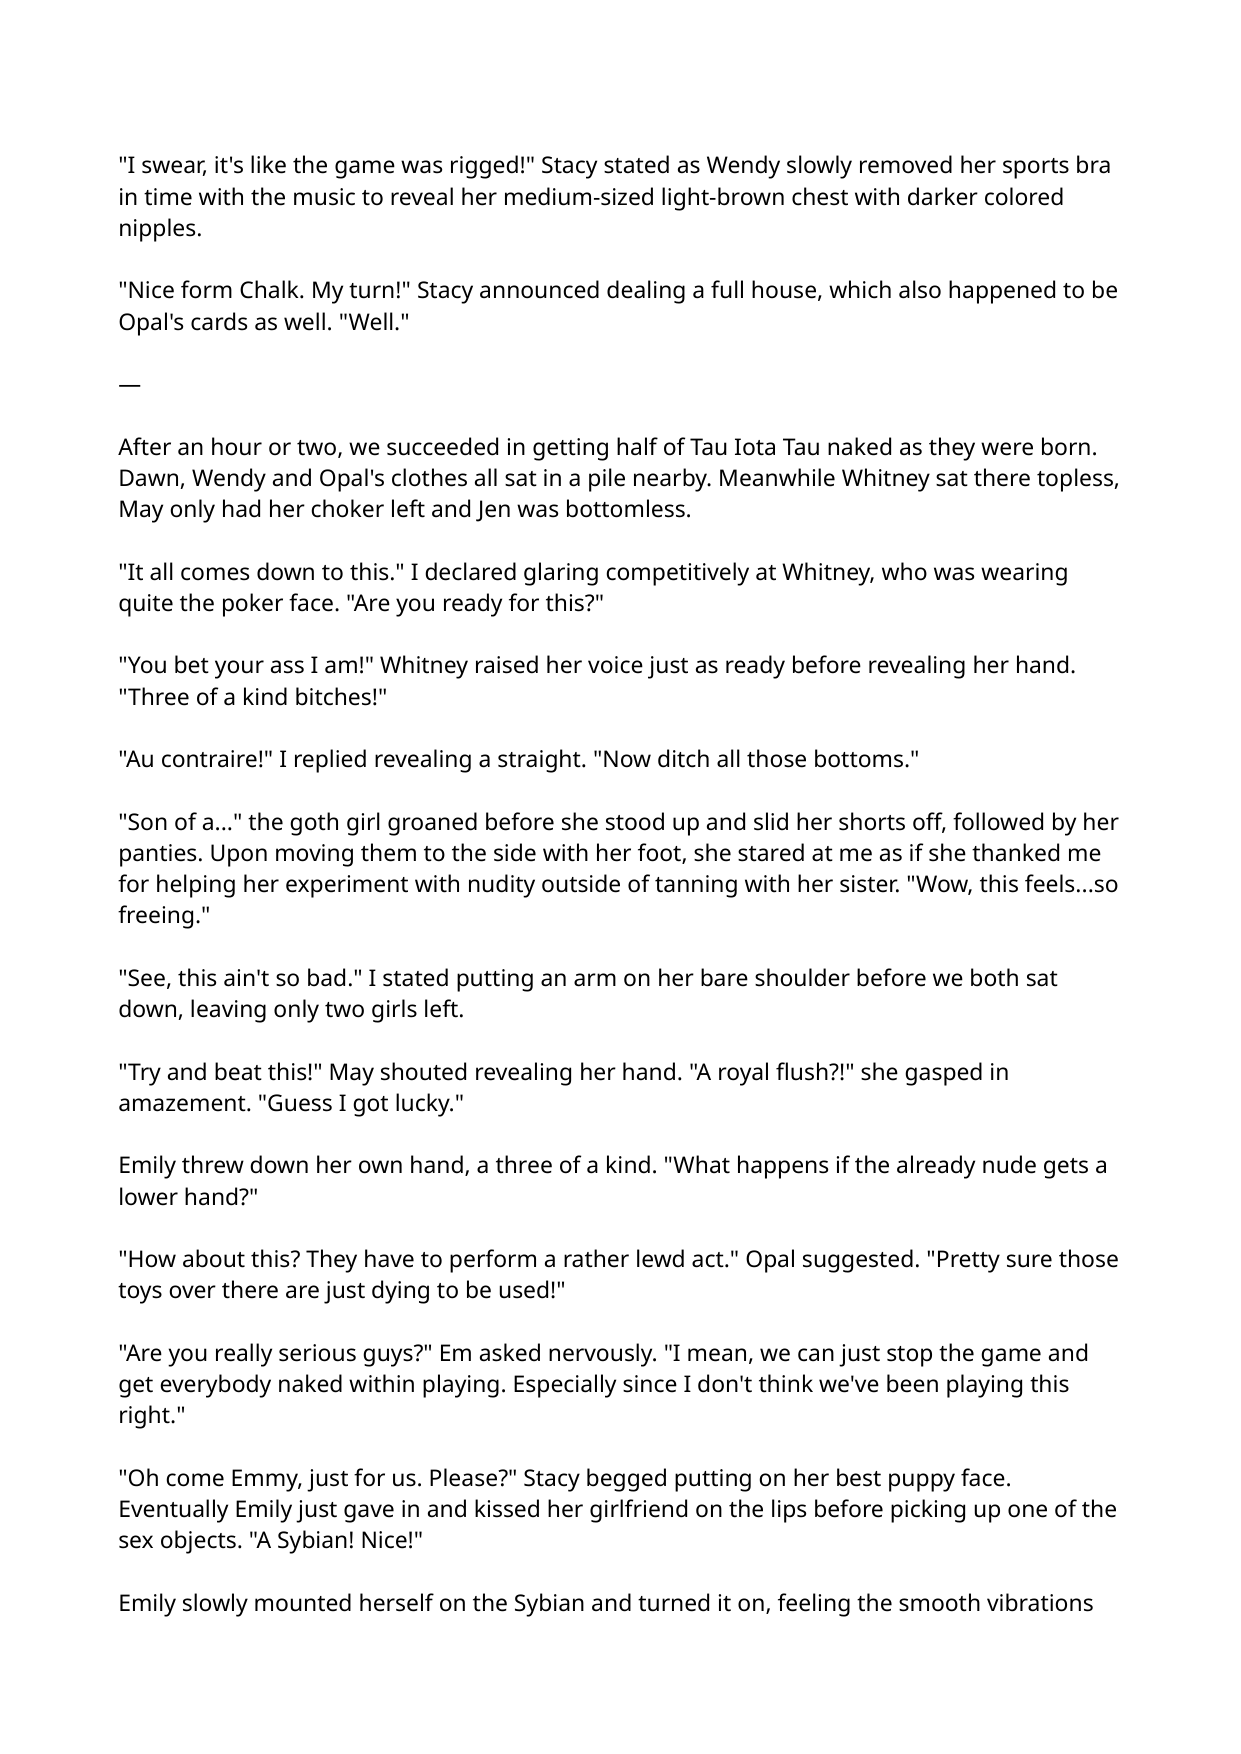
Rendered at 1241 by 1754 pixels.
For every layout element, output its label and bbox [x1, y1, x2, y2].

text [118, 118, 1122, 1618]
